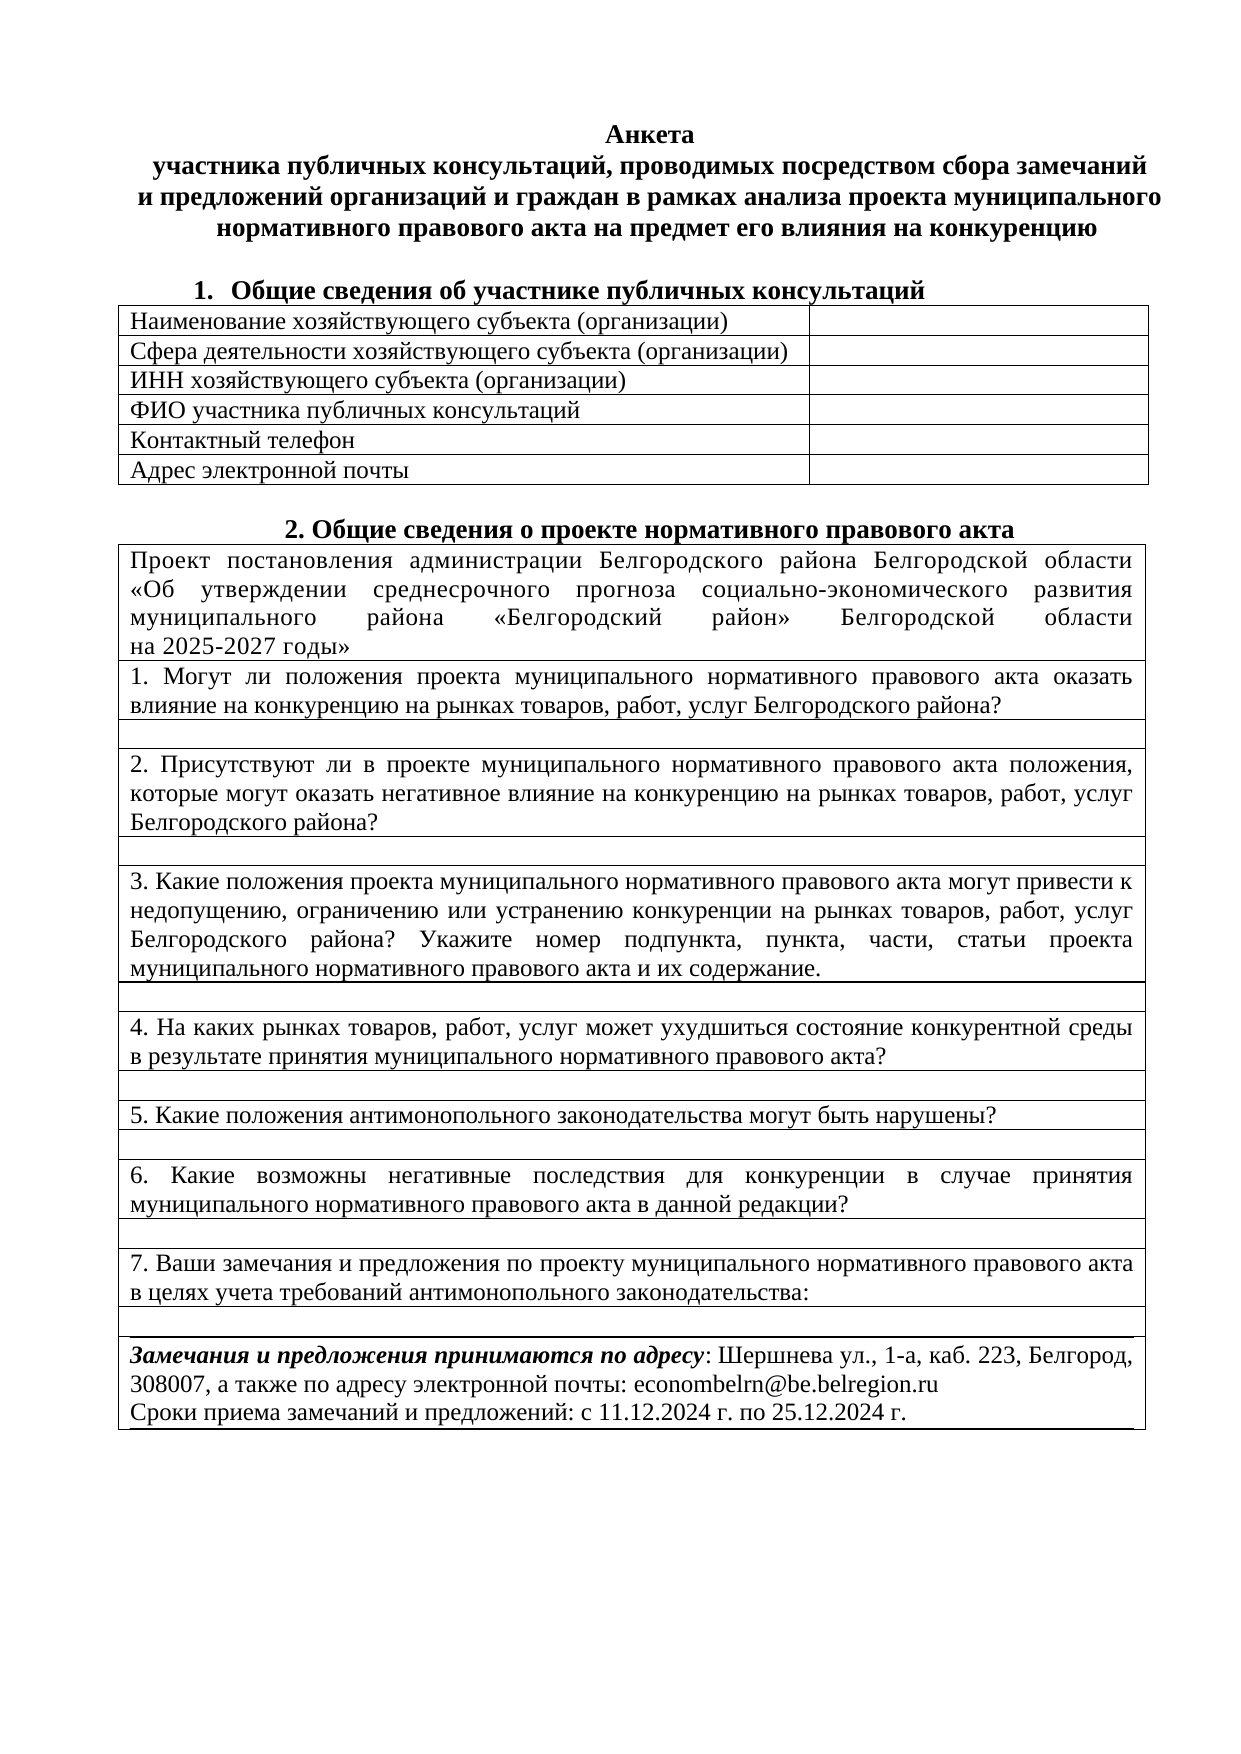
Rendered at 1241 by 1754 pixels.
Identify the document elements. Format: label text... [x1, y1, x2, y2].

table_cell [119, 837, 1145, 865]
table_header [810, 306, 1148, 335]
table_cell [119, 1130, 1145, 1159]
table_cell 6. Какие возможны негативные последствия для конкуренции в случае принятия муниципального нормативного правового акта в данной редакции? [119, 1160, 1145, 1218]
table_cell 3. Какие положения проекта муниципального нормативного правового акта могут привести к недопущению, ограничению или устранению конкуренции на рынках товаров, работ, услуг Белгородского района? Укажите номер подпункта, пункта, части, статьи проекта муниципального нормативного правового акта и их содержание. [119, 866, 1145, 981]
table_cell [119, 1307, 1145, 1336]
table_cell [810, 425, 1148, 454]
table_cell [810, 455, 1148, 484]
text участника публичных консультаций, проводимых посредством сбора замечаний [103, 149, 1196, 180]
table_cell Контактный телефон [119, 425, 809, 454]
table_cell [810, 395, 1148, 424]
list Общие сведения об участнике публичных консультаций [193, 274, 1181, 305]
table_cell ФИО участника публичных консультаций [119, 395, 809, 424]
table_cell 2. Присутствуют ли в проекте муниципального нормативного правового акта положения, которые могут оказать негативное влияние на конкуренцию на рынках товаров, работ, услуг Белгородского района? [119, 749, 1145, 836]
table_cell 5. Какие положения антимонопольного законодательства могут быть нарушены? [119, 1101, 1145, 1129]
table_cell [119, 1219, 1145, 1247]
text Анкета [103, 118, 1196, 149]
table_cell Сфера деятельности хозяйствующего субъекта (организации) [119, 336, 809, 364]
table_cell [810, 366, 1148, 394]
table_cell 1. Могут ли положения проекта муниципального нормативного правового акта оказать влияние на конкуренцию на рынках товаров, работ, услуг Белгородского района? [119, 661, 1145, 718]
table_header Наименование хозяйствующего субъекта (организации) [119, 306, 809, 335]
table_cell 7. Ваши замечания и предложения по проекту муниципального нормативного правового акта в целях учета требований антимонопольного законодательства: [119, 1249, 1145, 1306]
table_header Проект постановления администрации Белгородского района Белгородской области «Об утверждении среднесрочного прогноза социально-экономического развития муниципального района «Белгородский район» Белгородской области на 2025-2027 годы» [119, 545, 1145, 660]
table_cell Адрес электронной почты [119, 455, 809, 484]
table_cell 4. На каких рынках товаров, работ, услуг может ухудшиться состояние конкурентной среды в результате принятия муниципального нормативного правового акта? [119, 1012, 1145, 1070]
table_cell [119, 983, 1145, 1011]
table_cell [119, 720, 1145, 748]
table_cell [119, 1071, 1145, 1099]
text и предложений организаций и граждан в рамках анализа проекта муниципального нормативного правового акта на предмет его влияния на конкуренцию [103, 180, 1196, 243]
table_cell ИНН хозяйствующего субъекта (организации) [119, 366, 809, 394]
table_cell [810, 336, 1148, 364]
text 2. Общие сведения о проекте нормативного правового акта [118, 513, 1181, 544]
table_cell Замечания и предложения принимаются по адресу: Шершнева ул., 1-а, каб. 223, Белгород, 308007, а также по адресу электронной почты: econombelrn@be.belregion.ru Сроки приема замечаний и предложений: с 11.12.2024 г. по 25.12.2024 г. [119, 1337, 1145, 1429]
